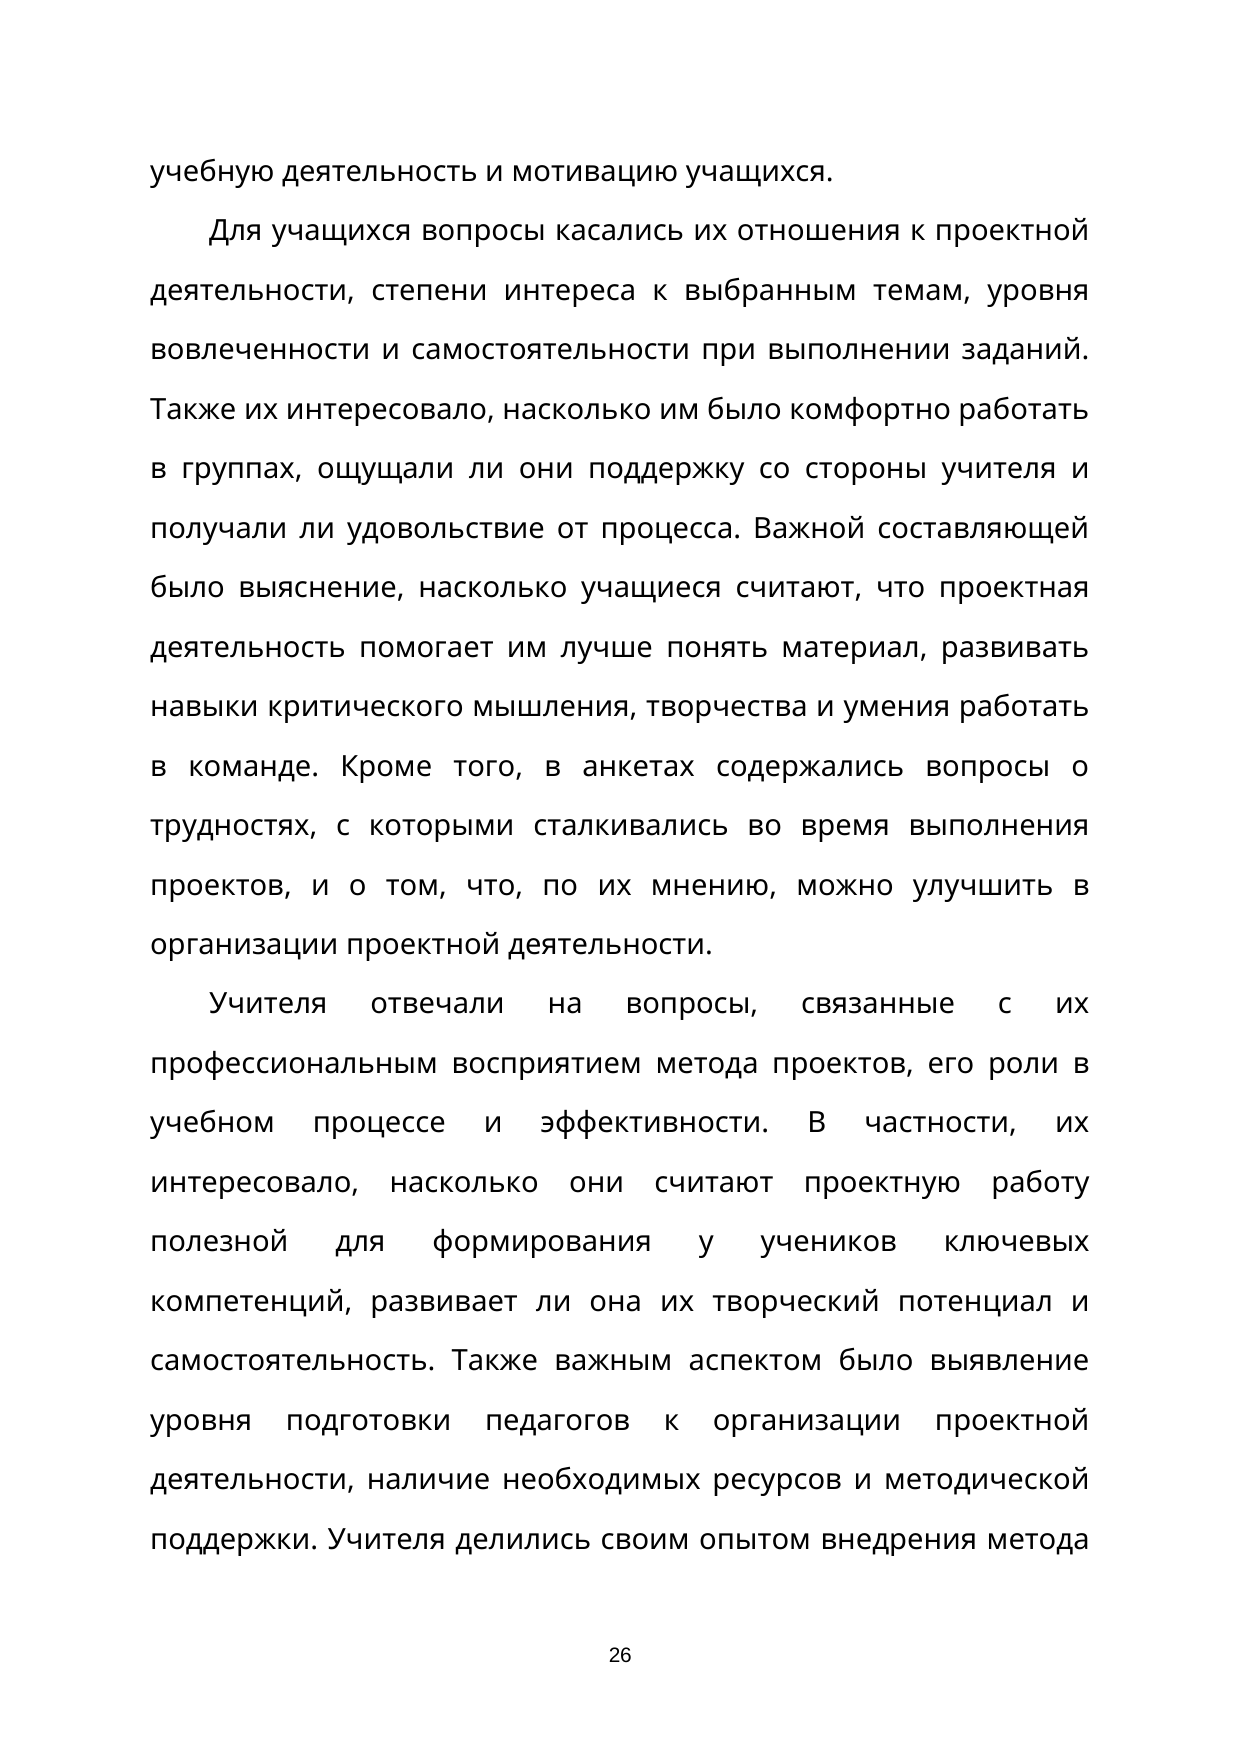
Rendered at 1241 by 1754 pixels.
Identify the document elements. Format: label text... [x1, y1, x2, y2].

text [150, 983, 1090, 1558]
text Для учащихся вопросы касались их отношения к проектной деятельности, степени интереса к выбранным темам, уровня вовлеченности и самостоятельности при выполнении заданий. Также их интересовало, насколько им было комфортно работать в группах, ощущали ли они поддержку со стороны учителя и получали ли удовольствие от процесса. Важной составляющей было выяснение, насколько учащиеся считают, что проектная деятельность помогает им лучше понять материал, развивать навыки критического мышления, творчества и умения работать в команде. Кроме того, в анкетах содержались вопросы о трудностях, с которыми сталкивались во время выполнения проектов, и о том, что, по их мнению, можно улучшить в организации проектной деятельности. [150, 209, 1090, 963]
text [150, 150, 1090, 190]
